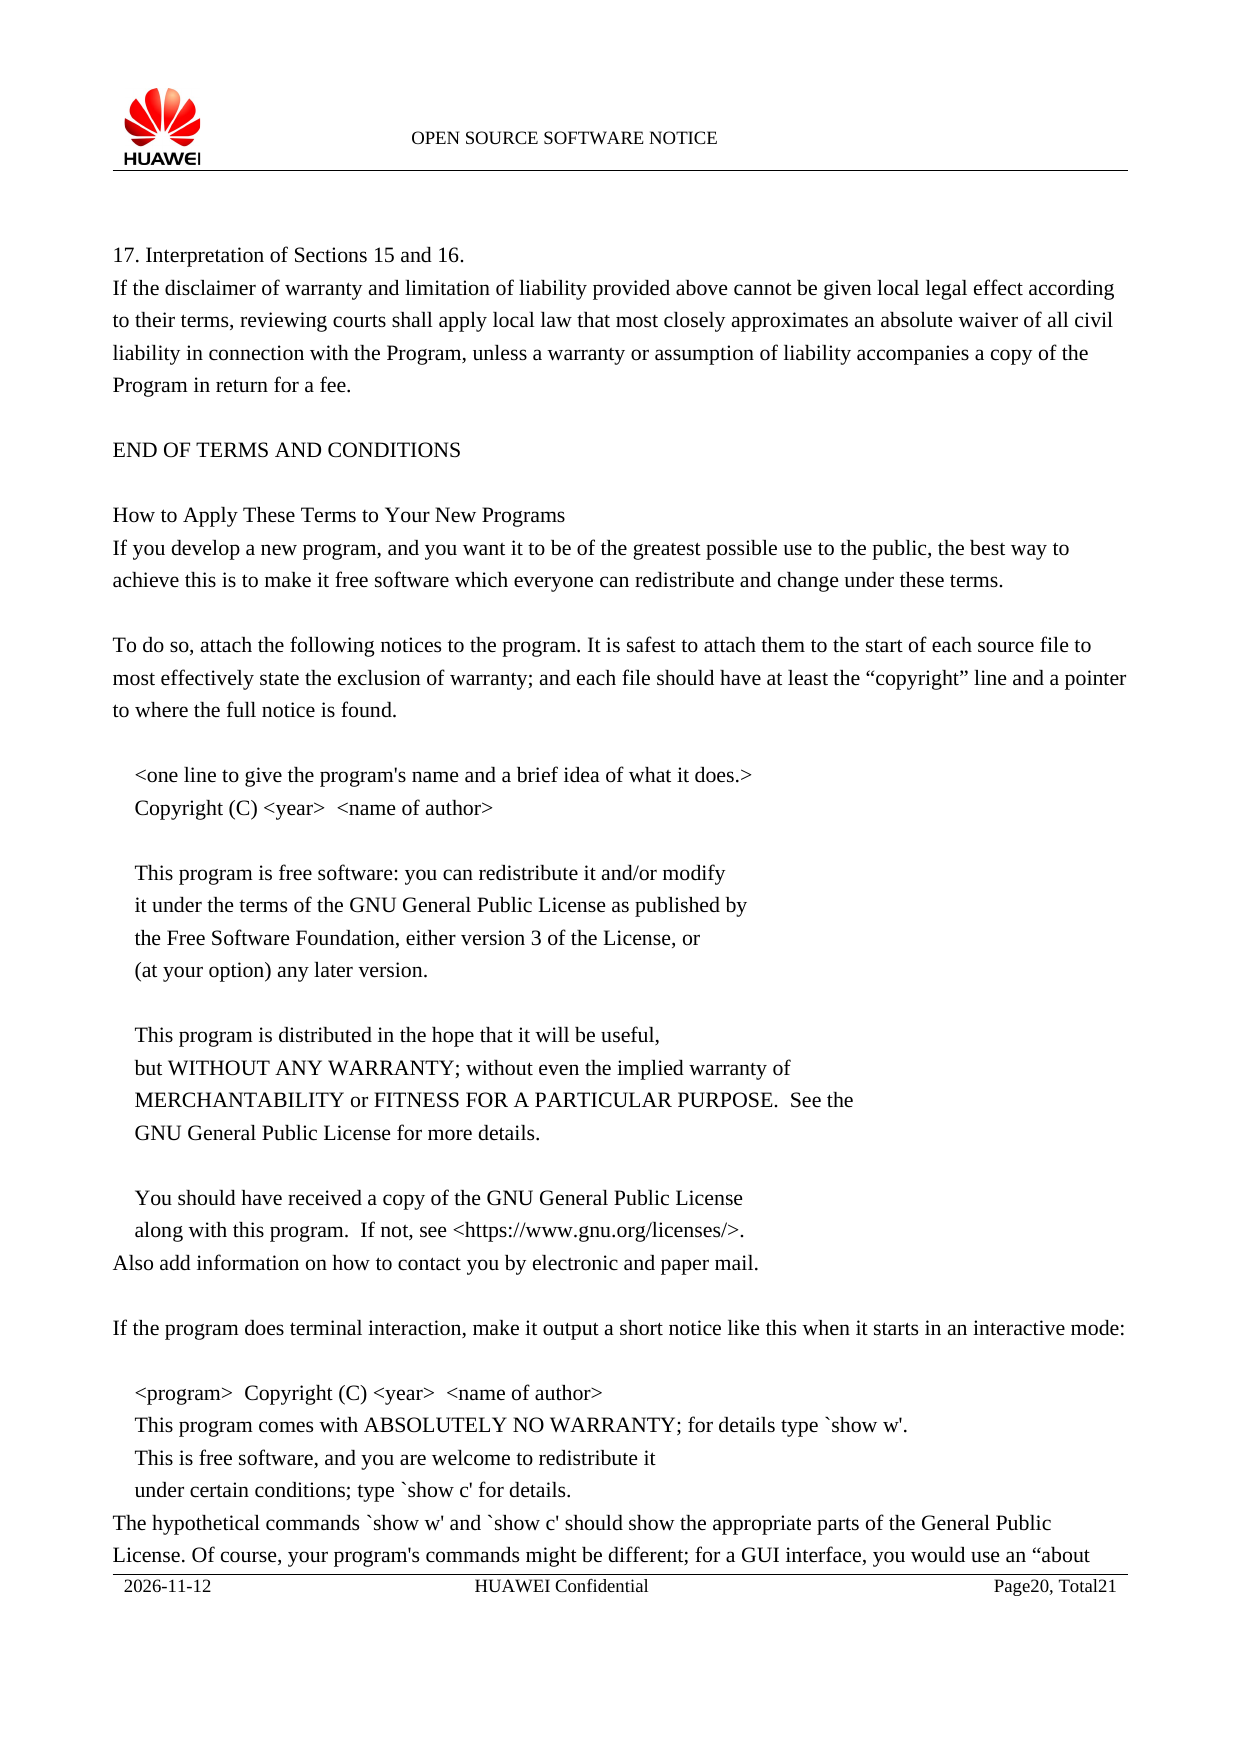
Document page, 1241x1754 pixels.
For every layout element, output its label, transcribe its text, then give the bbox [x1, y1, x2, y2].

picture [124, 88, 201, 165]
